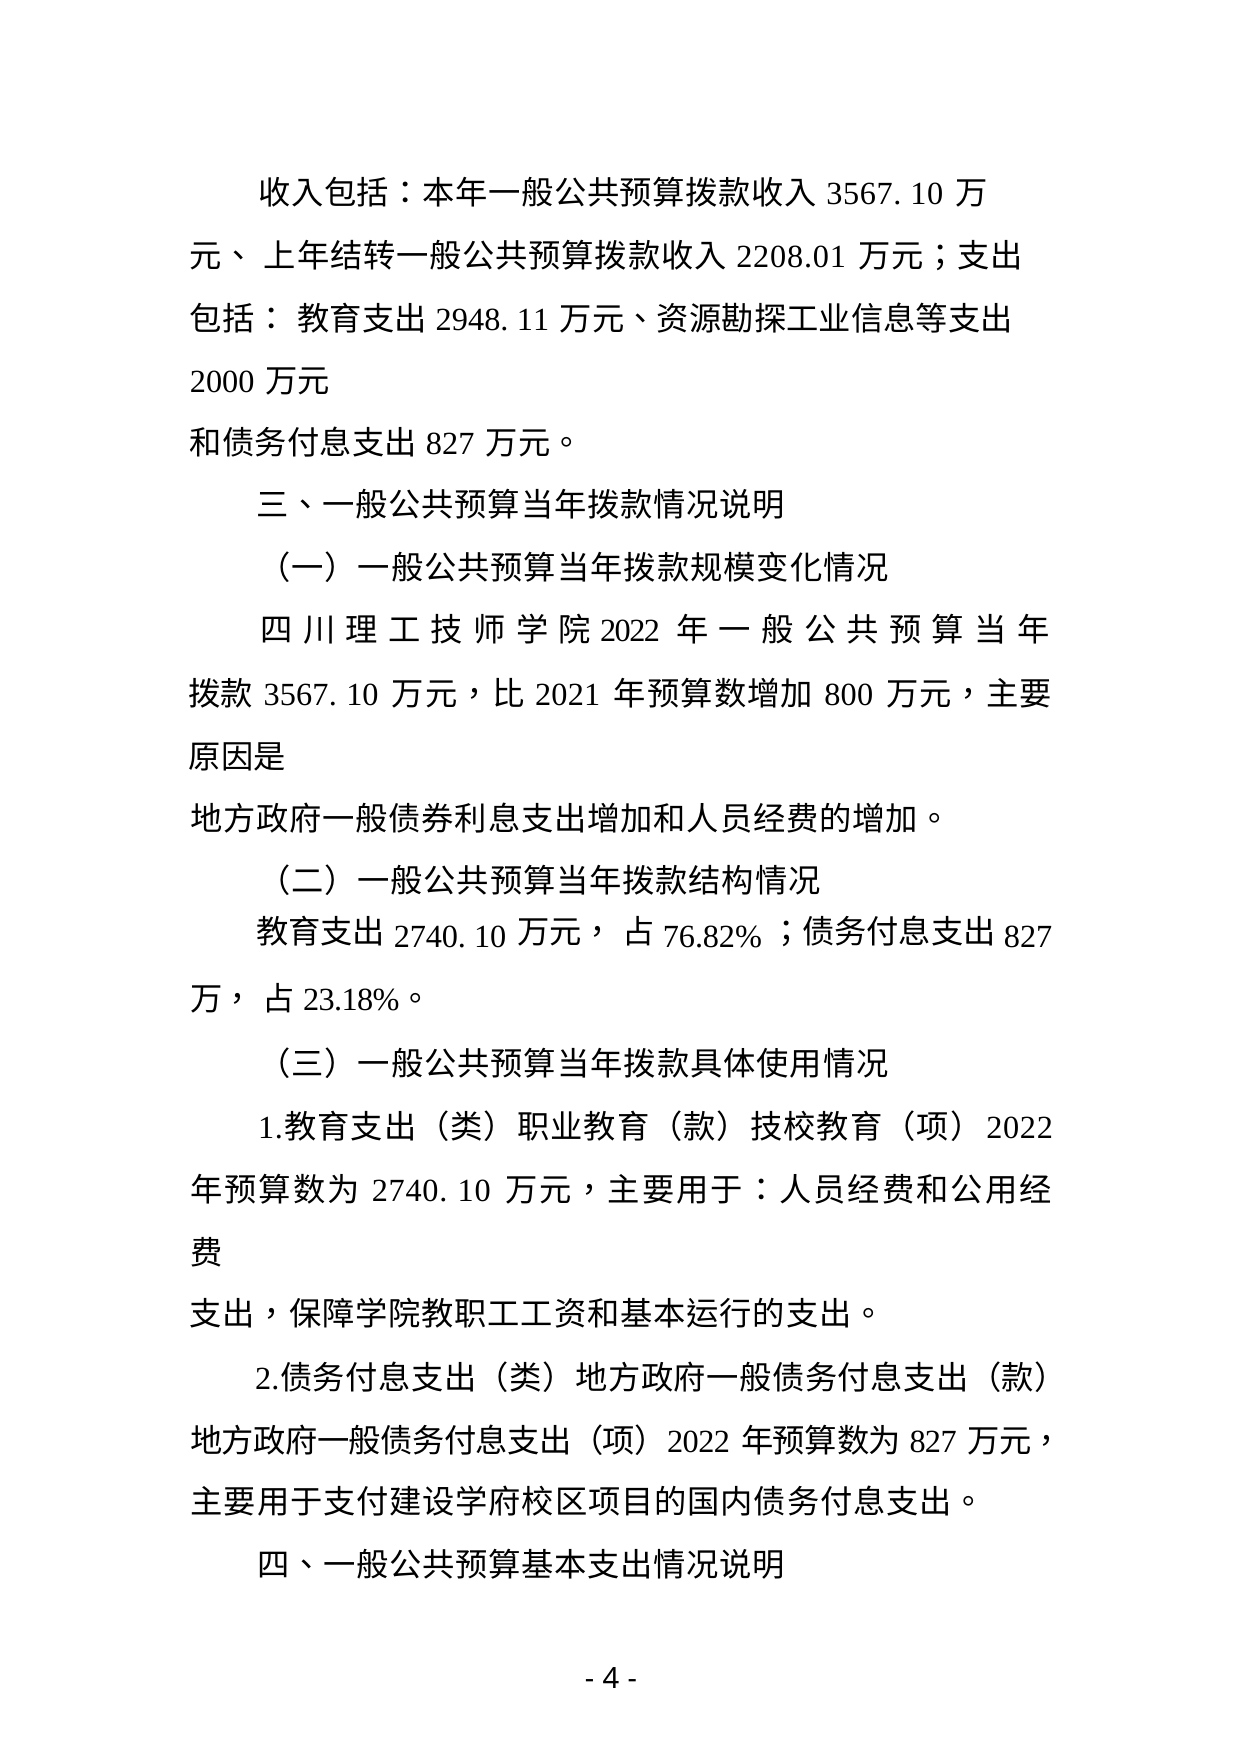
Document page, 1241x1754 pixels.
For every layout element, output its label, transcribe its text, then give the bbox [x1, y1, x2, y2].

text 三、一般公共预算当年拨款情况说明 [256, 483, 1067, 524]
text （一）一般公共预算当年拨款规模变化情况 [258, 545, 1067, 588]
text （二）一般公共预算当年拨款结构情况 [258, 859, 1067, 901]
text 四 川 理 工 技 师 学 院 2022 年 一 般 公 共 预 算 当 年 拨款 3567. 10 万元，比 2021 年预算数增加 800 万元，主要原因是 [189, 607, 1053, 778]
text 2.债务付息支出（类）地方政府一般债务付息支出（款） 地方政府一般债务付息支出（项）2022 年预算数为 827 万元， [190, 1355, 1067, 1462]
text 支出，保障学院教职工工资和基本运行的支出。 [189, 1293, 1067, 1334]
text 主要用于支付建设学府校区项目的国内债务付息支出。 [191, 1481, 1067, 1522]
text 地方政府一般债券利息支出增加和人员经费的增加。 [190, 797, 1067, 838]
text （三）一般公共预算当年拨款具体使用情况 [258, 1042, 1067, 1084]
text 和债务付息支出 827 万元。 [189, 421, 1067, 462]
text 四、一般公共预算基本支出情况说明 [257, 1543, 1067, 1584]
text 万， 占 23.18%。 [190, 977, 1067, 1021]
text 教育支出 2740. 10 万元， 占 76.82% ；债务付息支出 827 [256, 916, 1067, 977]
text 收入包括：本年一般公共预算拨款收入 3567. 10 万元、 上年结转一般公共预算拨款收入 2208.01 万元；支出包括： 教育支出 2948. 11 万元、资源勘探工业信息等支出 2000 万元 [189, 170, 1053, 402]
text 1.教育支出（类）职业教育（款）技校教育（项）2022 年预算数为 2740. 10 万元，主要用于：人员经费和公用经费 [190, 1104, 1053, 1274]
